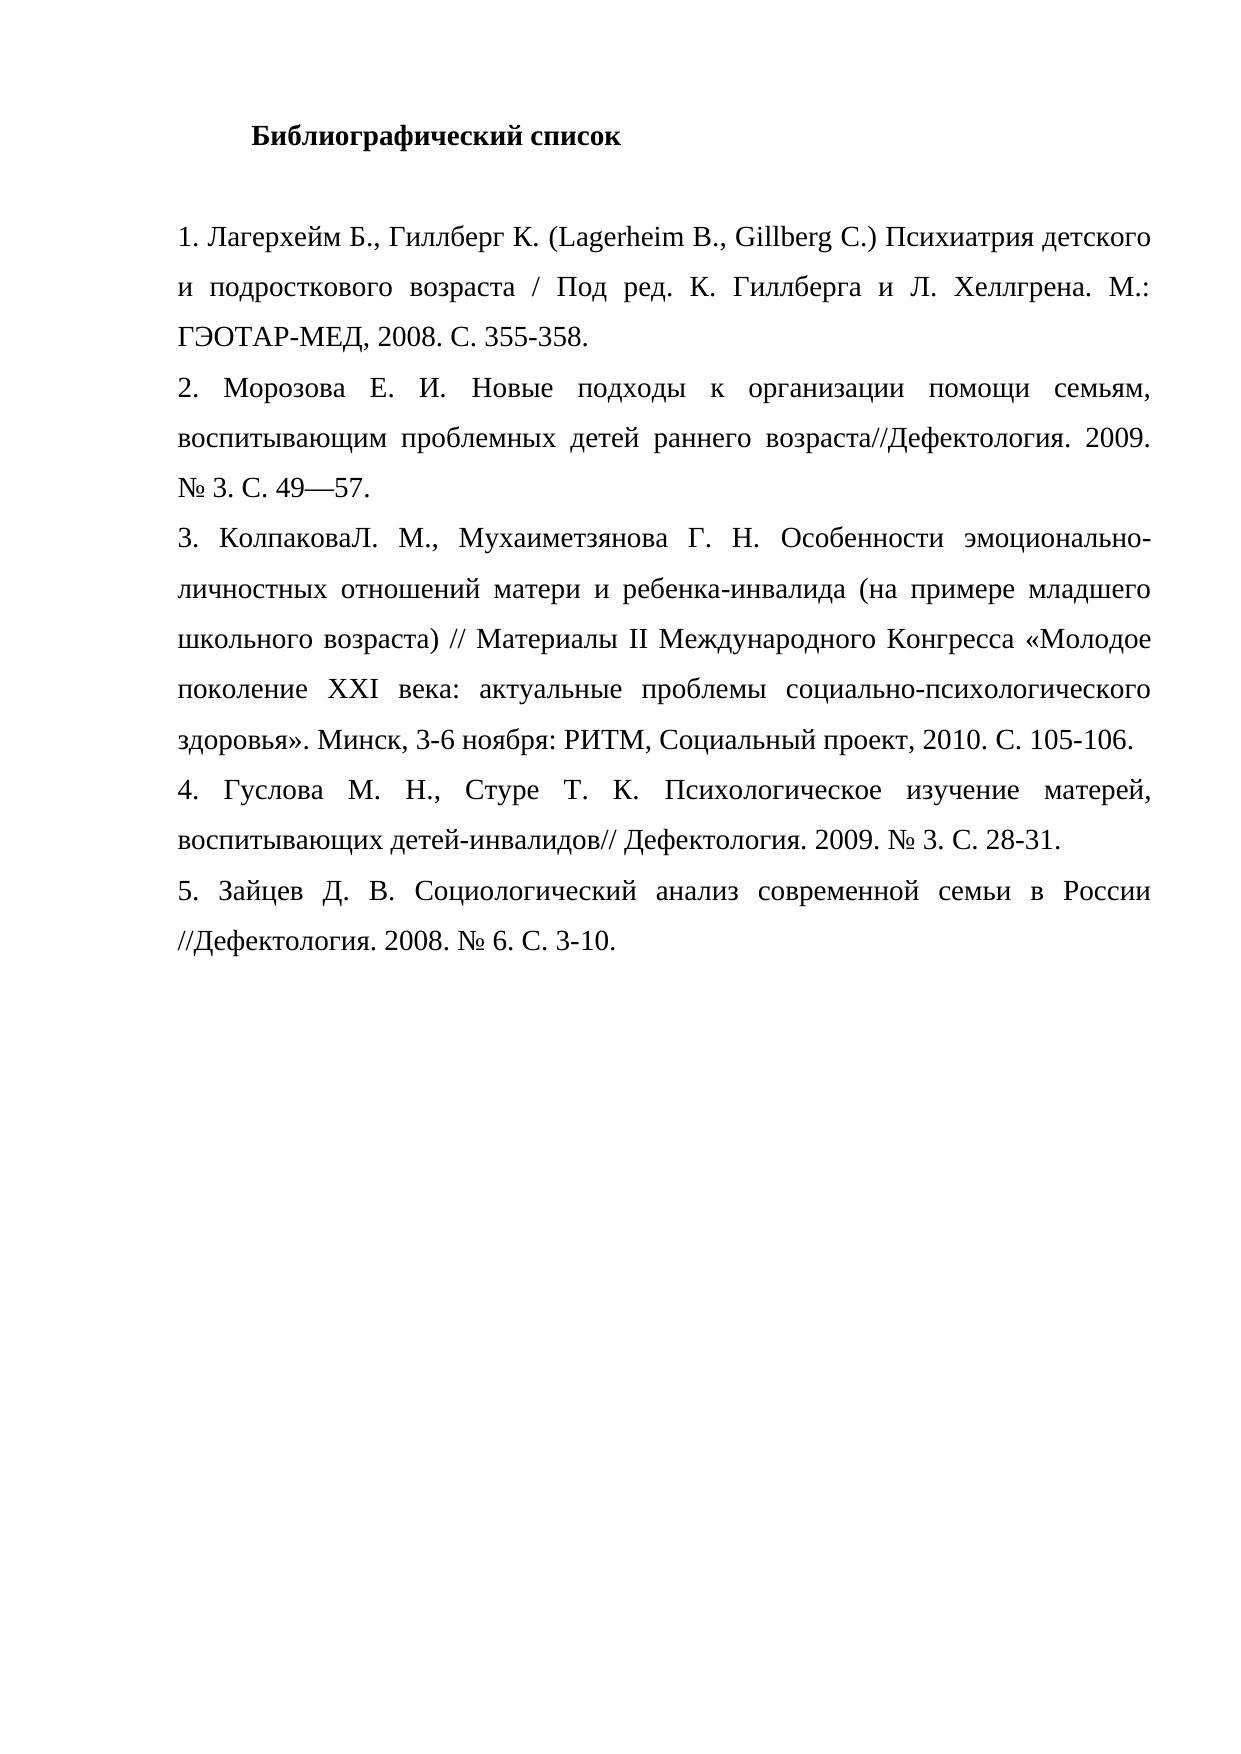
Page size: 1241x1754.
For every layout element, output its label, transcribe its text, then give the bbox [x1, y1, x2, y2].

text 1. Лагерхейм Б., Гиллберг К. (Lagerheim В., Gillberg С.) Психиатрия детского и подросткового возраста / Под ред. К. Гиллберга и Л. Хеллгрена. М.: ГЭОТАР-МЕД, 2008. С. 355-358. [177, 219, 1152, 353]
text 4. Гуслова М. Н., Стуре Т. К. Психологическое изучение матерей, воспитывающих детей-инвалидов// Дефектология. 2009. № 3. С. 28-31. [177, 772, 1152, 856]
text Библиографический список [177, 118, 1152, 152]
text 5. Зайцев Д. В. Социологический анализ современной семьи в России //Дефектология. 2008. № 6. С. 3-10. [177, 873, 1152, 957]
text 3. КолпаковаЛ. М., Мухаиметзянова Г. Н. Особенности эмоционально-личностных отношений матери и ребенка-инвалида (на примере младшего школьного возраста) // Материалы II Международного Конгресса «Молодое поколение XXI века: актуальные проблемы социально-психологического здоровья». Минск, 3-6 ноября: РИТМ, Социальный проект, 2010. С. 105-106. [177, 521, 1152, 755]
text 2. Морозова Е. И. Новые подходы к организации помощи семьям, воспитывающим проблемных детей раннего возраста//Дефектология. 2009. № 3. С. 49—57. [177, 370, 1152, 504]
